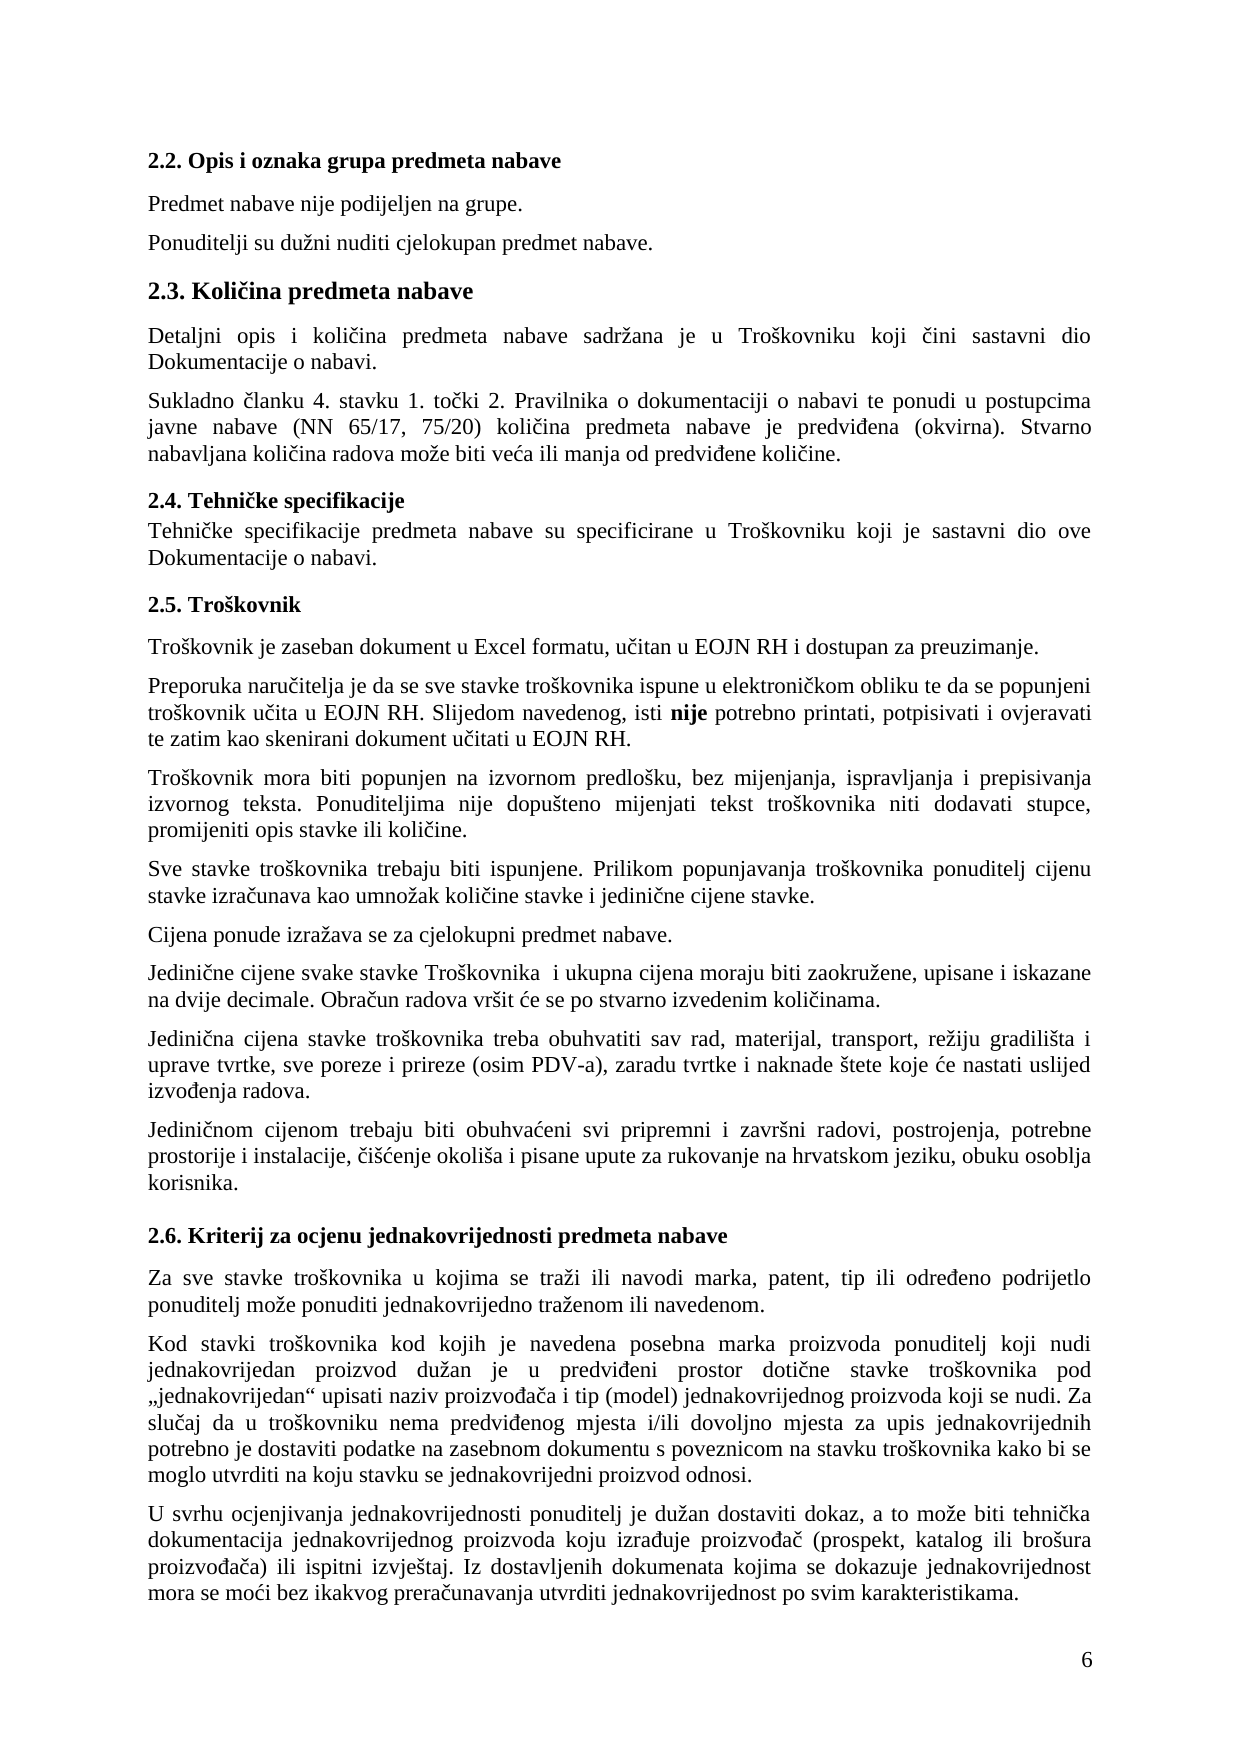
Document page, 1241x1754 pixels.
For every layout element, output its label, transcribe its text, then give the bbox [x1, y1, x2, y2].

text Tehničke specifikacije predmeta nabave su specificirane u Troškovniku koji je sastavni dio ove Dokumentacije o nabavi. [148, 517, 1093, 570]
subtitle 2.4. Tehničke specifikacije [148, 487, 1093, 513]
text Troškovnik je zaseban dokument u Excel formatu, učitan u EOJN RH i dostupan za preuzimanje. [148, 633, 1093, 660]
text Sukladno članku 4. stavku 1. točki 2. Pravilnika o dokumentaciji o nabavi te ponudi u postupcima javne nabave (NN 65/17, 75/20) količina predmeta nabave je predviđena (okvirna). Stvarno nabavljana količina radova može biti veća ili manja od predviđene količine. [148, 387, 1093, 466]
subtitle 2.6. Kriterij za ocjenu jednakovrijednosti predmeta nabave [148, 1222, 1093, 1248]
text Jediničnom cijenom trebaju biti obuhvaćeni svi pripremni i završni radovi, postrojenja, potrebne prostorije i instalacije, čišćenje okoliša i pisane upute za rukovanje na hrvatskom jeziku, obuku osoblja korisnika. [148, 1116, 1093, 1195]
text Predmet nabave nije podijeljen na grupe. [148, 190, 1093, 217]
text Ponuditelji su dužni nuditi cjelokupan predmet nabave. [148, 229, 1093, 256]
text Detaljni opis i količina predmeta nabave sadržana je u Troškovniku koji čini sastavni dio Dokumentacije o nabavi. [148, 322, 1093, 374]
text Kod stavki troškovnika kod kojih je navedena posebna marka proizvoda ponuditelj koji nudi jednakovrijedan proizvod dužan je u predviđeni prostor dotične stavke troškovnika pod „jednakovrijedan“ upisati naziv proizvođača i tip (model) jednakovrijednog proizvoda koji se nudi. Za slučaj da u troškovniku nema predviđenog mjesta i/ili dovoljno mjesta za upis jednakovrijednih potrebno je dostaviti podatke na zasebnom dokumentu s poveznicom na stavku troškovnika kako bi se moglo utvrditi na koju stavku se jednakovrijedni proizvod odnosi. [148, 1329, 1093, 1488]
text U svrhu ocjenjivanja jednakovrijednosti ponuditelj je dužan dostaviti dokaz, a to može biti tehnička dokumentacija jednakovrijednog proizvoda koju izrađuje proizvođač (prospekt, katalog ili brošura proizvođača) ili ispitni izvještaj. Iz dostavljenih dokumenata kojima se dokazuje jednakovrijednost mora se moći bez ikakvog preračunavanja utvrditi jednakovrijednost po svim karakteristikama. [148, 1500, 1093, 1606]
subtitle 2.5. Troškovnik [148, 591, 1093, 617]
text Cijena ponude izražava se za cjelokupni predmet nabave. [148, 921, 1093, 947]
text Jedinične cijene svake stavke Troškovnika i ukupna cijena moraju biti zaokružene, upisane i iskazane na dvije decimale. Obračun radova vršit će se po stvarno izvedenim količinama. [148, 959, 1093, 1012]
text Troškovnik mora biti popunjen na izvornom predlošku, bez mijenjanja, ispravljanja i prepisivanja izvornog teksta. Ponuditeljima nije dopušteno mijenjati tekst troškovnika niti dodavati stupce, promijeniti opis stavke ili količine. [148, 764, 1093, 843]
text Za sve stavke troškovnika u kojima se traži ili navodi marka, patent, tip ili određeno podrijetlo ponuditelj može ponuditi jednakovrijedno traženom ili navedenom. [148, 1264, 1093, 1317]
subtitle 2.2. Opis i oznaka grupa predmeta nabave [148, 148, 1093, 174]
text Preporuka naručitelja je da se sve stavke troškovnika ispune u elektroničkom obliku te da se popunjeni troškovnik učita u EOJN RH. Slijedom navedenog, isti nije potrebno printati, potpisivati i ovjeravati te zatim kao skenirani dokument učitati u EOJN RH. [148, 672, 1093, 751]
subtitle 2.3. Količina predmeta nabave [148, 276, 1093, 305]
text Sve stavke troškovnika trebaju biti ispunjene. Prilikom popunjavanja troškovnika ponuditelj cijenu stavke izračunava kao umnožak količine stavke i jedinične cijene stavke. [148, 855, 1093, 908]
text Jedinična cijena stavke troškovnika treba obuhvatiti sav rad, materijal, transport, režiju gradilišta i uprave tvrtke, sve poreze i prireze (osim PDV-a), zaradu tvrtke i naknade štete koje će nastati uslijed izvođenja radova. [148, 1025, 1093, 1104]
